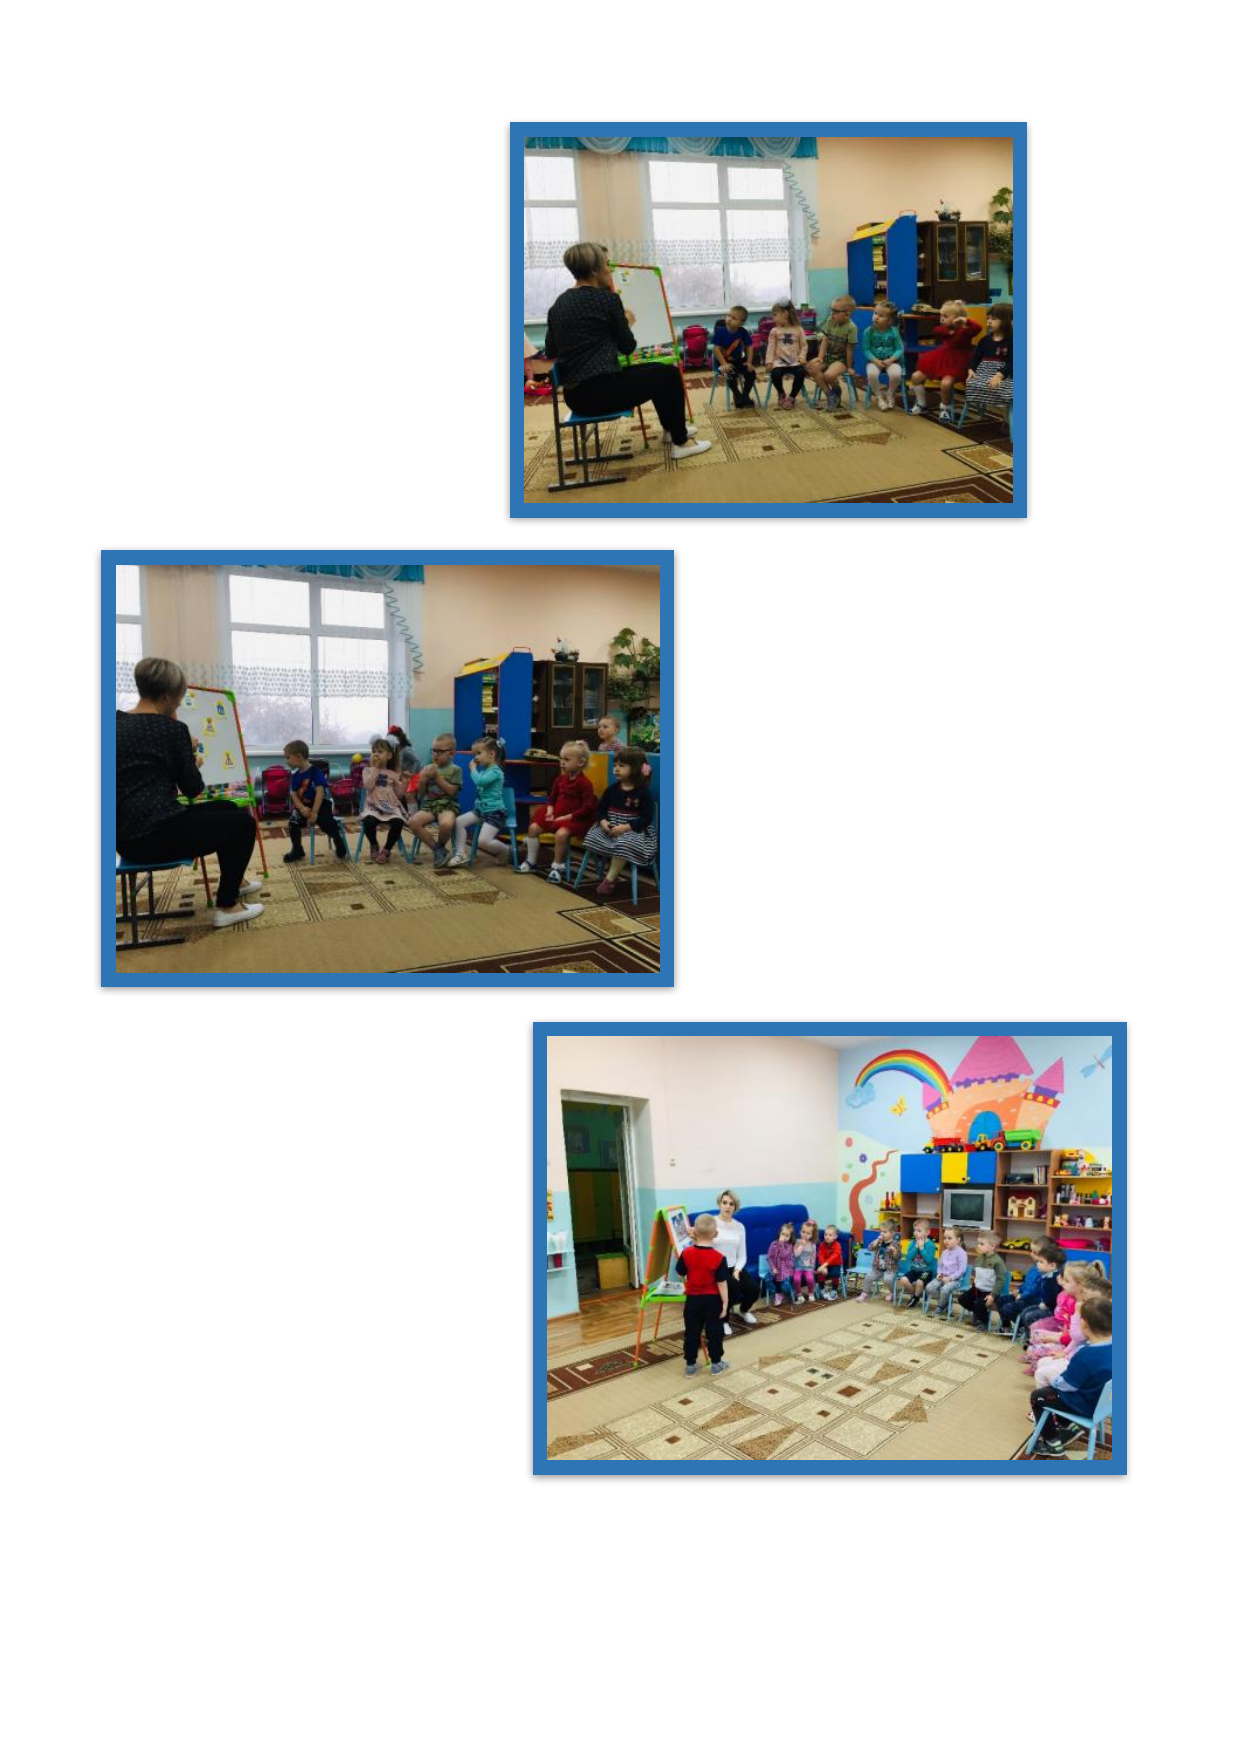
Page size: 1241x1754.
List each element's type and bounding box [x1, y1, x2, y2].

picture [524, 137, 1013, 503]
picture [547, 1036, 1112, 1460]
picture [116, 565, 660, 973]
picture [736, 137, 744, 143]
